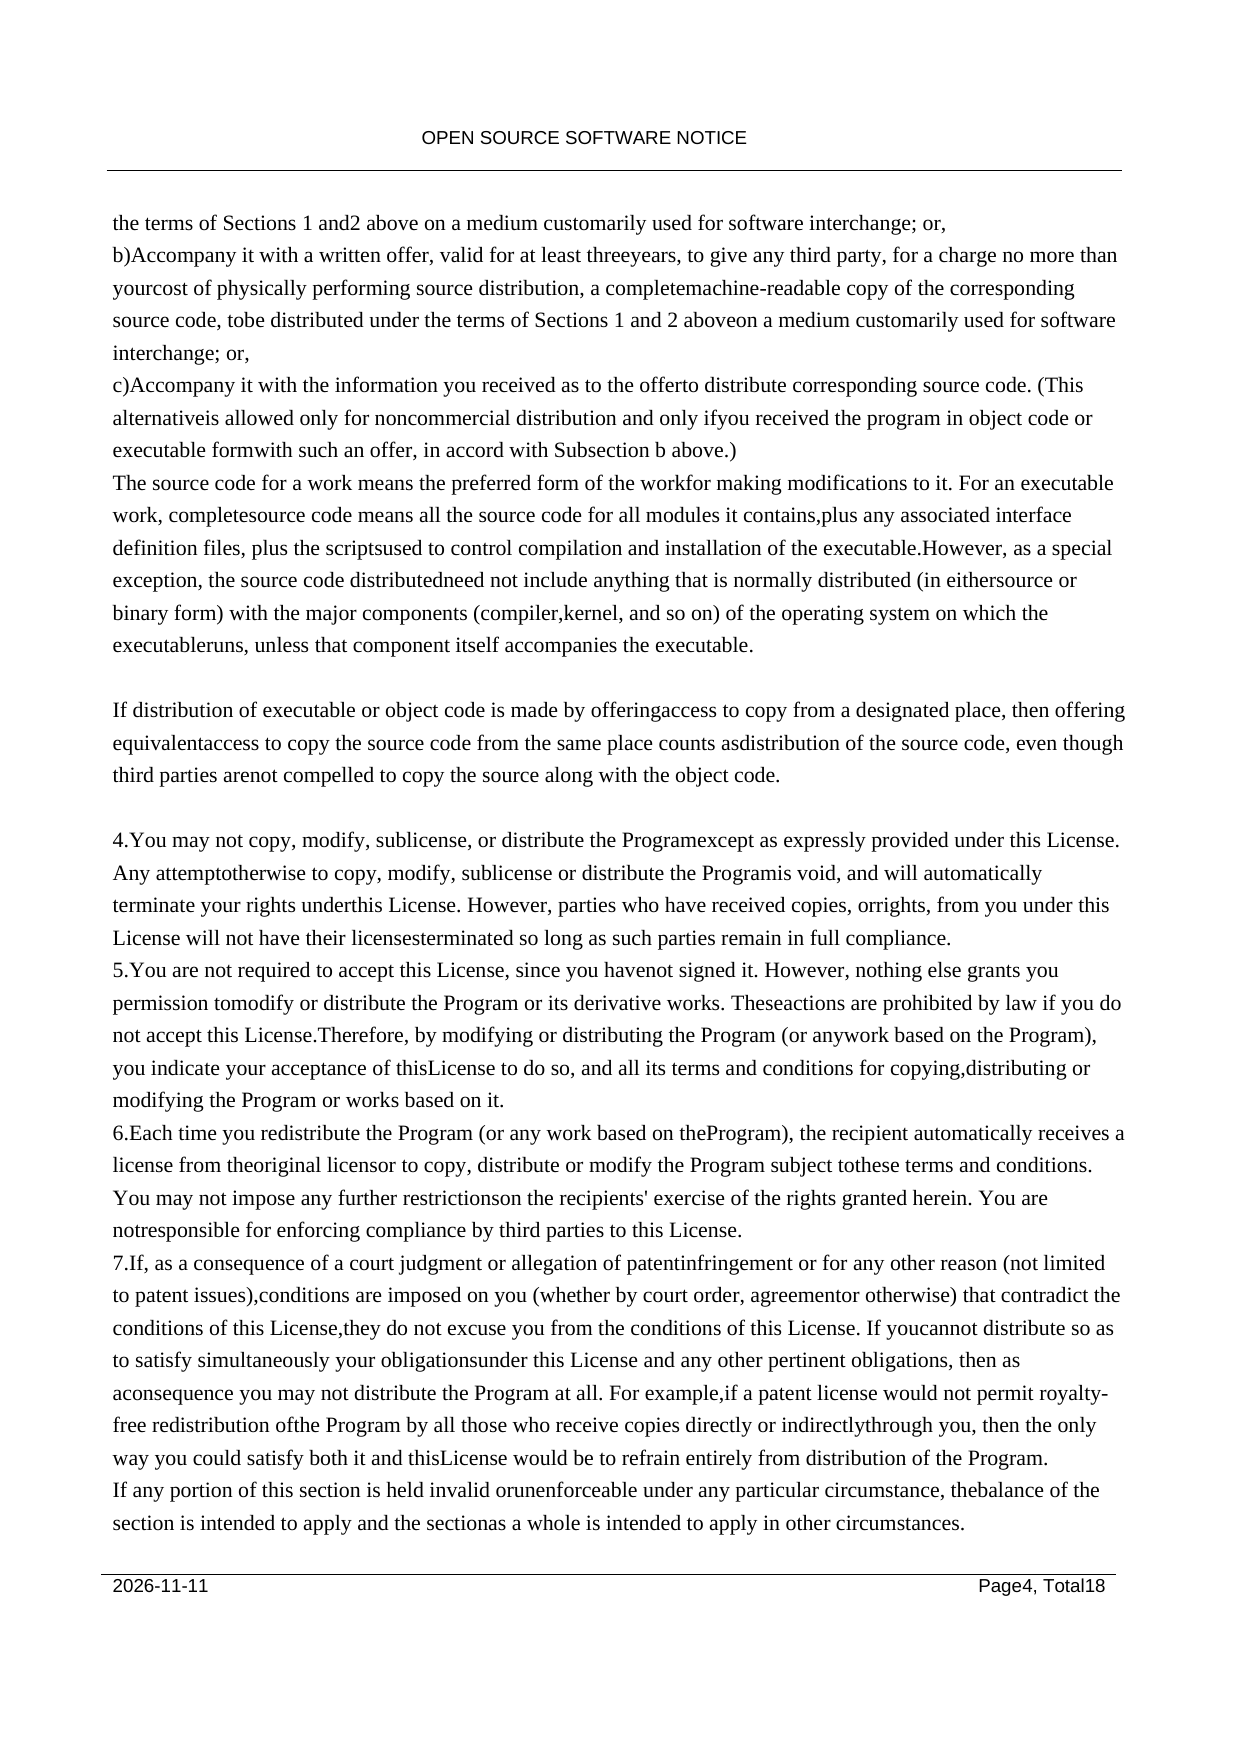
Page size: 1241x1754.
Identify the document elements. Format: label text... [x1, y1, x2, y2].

text If any portion of this section is held invalid orunenforceable under any particular circumstance, thebalance of the section is intended to apply and the sectionas a whole is intended to apply in other circumstances. [112, 1474, 1128, 1539]
text 5.You are not required to accept this License, since you havenot signed it. However, nothing else grants you permission tomodify or distribute the Program or its derivative works. Theseactions are prohibited by law if you do not accept this License.Therefore, by modifying or distributing the Program (or anywork based on the Program), you indicate your acceptance of thisLicense to do so, and all its terms and conditions for copying,distributing or modifying the Program or works based on it. [112, 954, 1128, 1116]
text The source code for a work means the preferred form of the workfor making modifications to it. For an executable work, completesource code means all the source code for all modules it contains,plus any associated interface definition files, plus the scriptsused to control compilation and installation of the executable.However, as a special exception, the source code distributedneed not include anything that is normally distributed (in eithersource or binary form) with the major components (compiler,kernel, and so on) of the operating system on which the executableruns, unless that component itself accompanies the executable. [112, 466, 1128, 661]
text 4.You may not copy, modify, sublicense, or distribute the Programexcept as expressly provided under this License. Any attemptotherwise to copy, modify, sublicense or distribute the Programis void, and will automatically terminate your rights underthis License. However, parties who have received copies, orrights, from you under this License will not have their licensesterminated so long as such parties remain in full compliance. [112, 824, 1128, 954]
text 7.If, as a consequence of a court judgment or allegation of patentinfringement or for any other reason (not limited to patent issues),conditions are imposed on you (whether by court order, agreementor otherwise) that contradict the conditions of this License,they do not excuse you from the conditions of this License. If youcannot distribute so as to satisfy simultaneously your obligationsunder this License and any other pertinent obligations, then as aconsequence you may not distribute the Program at all. For example,if a patent license would not permit royalty-free redistribution ofthe Program by all those who receive copies directly or indirectlythrough you, then the only way you could satisfy both it and thisLicense would be to refrain entirely from distribution of the Program. [112, 1246, 1128, 1474]
text c)Accompany it with the information you received as to the offerto distribute corresponding source code. (This alternativeis allowed only for noncommercial distribution and only ifyou received the program in object code or executable formwith such an offer, in accord with Subsection b above.) [112, 369, 1128, 466]
text b)Accompany it with a written offer, valid for at least threeyears, to give any third party, for a charge no more than yourcost of physically performing source distribution, a completemachine-readable copy of the corresponding source code, tobe distributed under the terms of Sections 1 and 2 aboveon a medium customarily used for software interchange; or, [112, 239, 1128, 369]
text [112, 206, 1128, 239]
text 6.Each time you redistribute the Program (or any work based on theProgram), the recipient automatically receives a license from theoriginal licensor to copy, distribute or modify the Program subject tothese terms and conditions. You may not impose any further restrictionson the recipients' exercise of the rights granted herein. You are notresponsible for enforcing compliance by third parties to this License. [112, 1116, 1128, 1246]
text If distribution of executable or object code is made by offeringaccess to copy from a designated place, then offering equivalentaccess to copy the source code from the same place counts asdistribution of the source code, even though third parties arenot compelled to copy the source along with the object code. [112, 694, 1128, 791]
